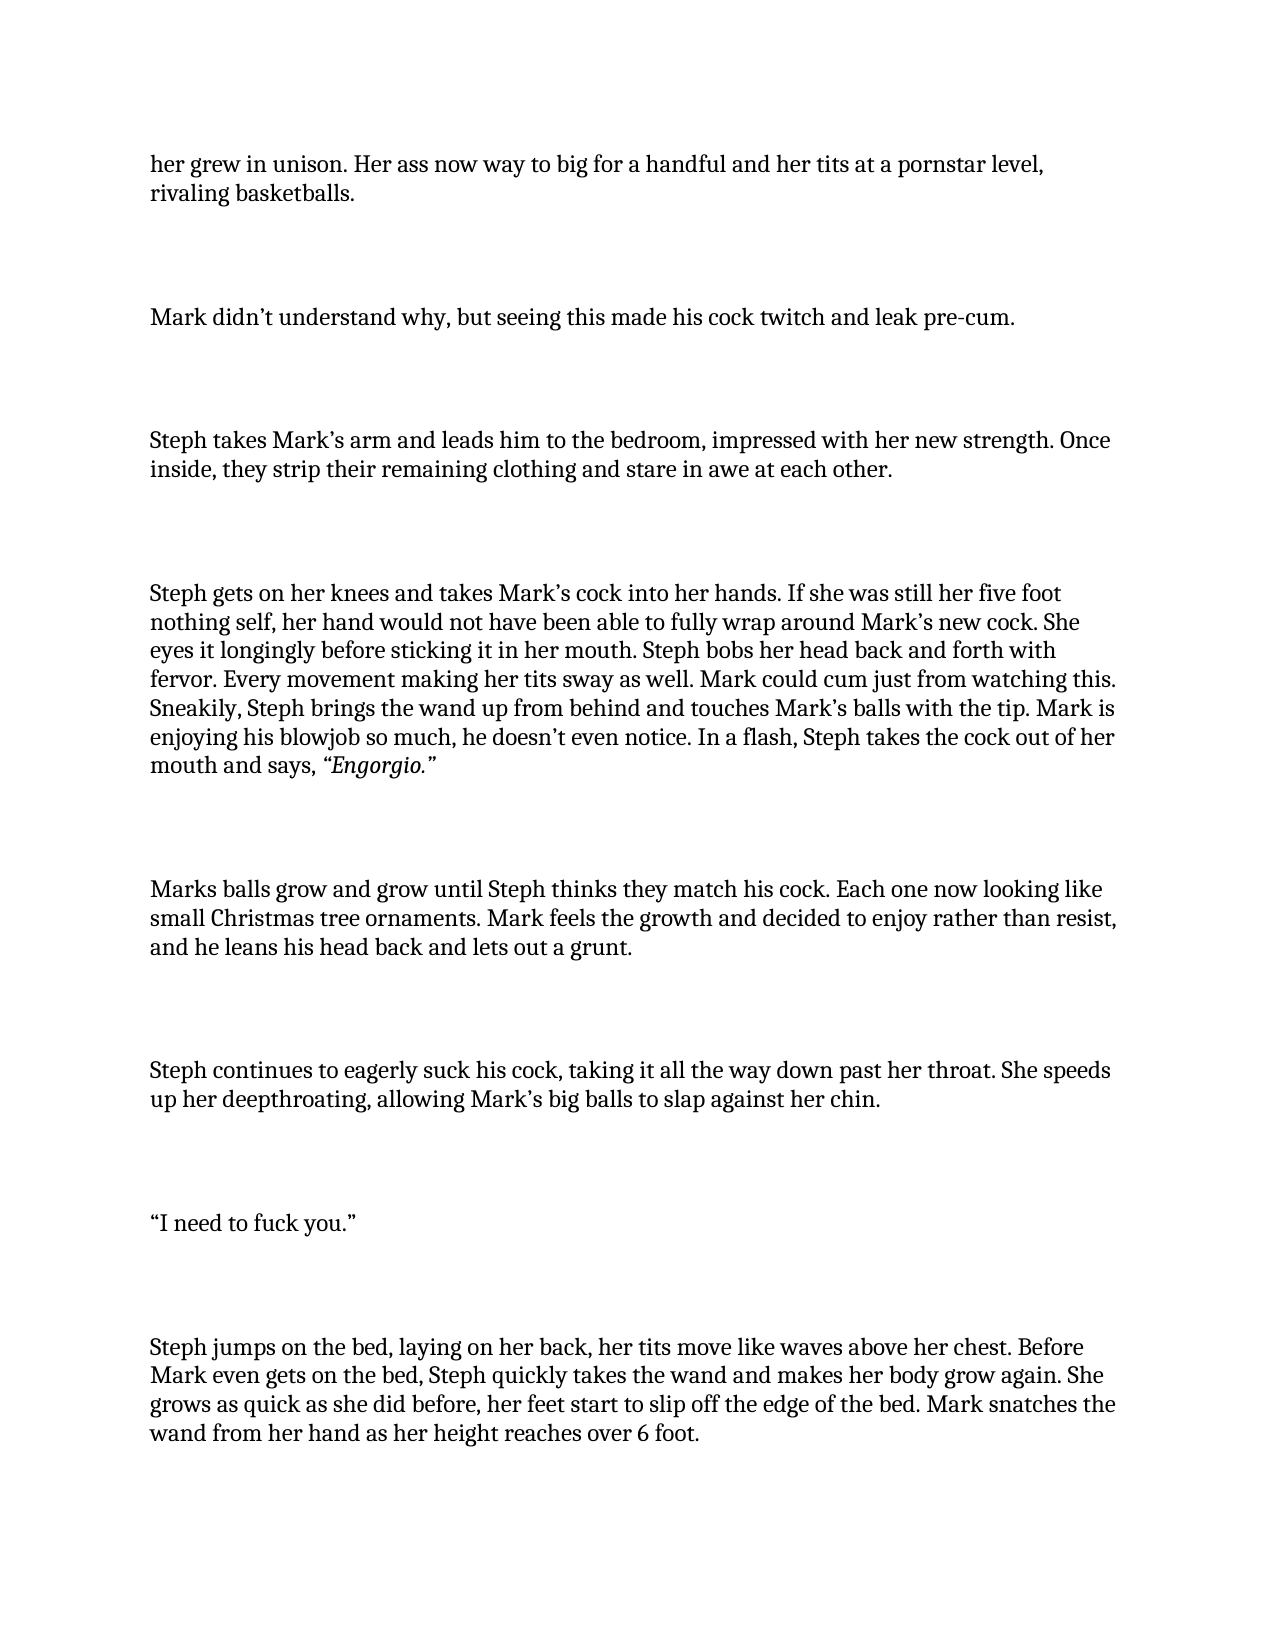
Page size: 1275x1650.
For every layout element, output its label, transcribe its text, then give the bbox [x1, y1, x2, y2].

text “I need to fuck you.” [150, 1209, 1125, 1237]
text Steph jumps on the bed, laying on her back, her tits move like waves above her chest. Before Mark even gets on the bed, Steph quickly takes the wand and makes her body grow again. She grows as quick as she did before, her feet start to slip off the edge of the bed. Mark snatches the wand from her hand as her height reaches over 6 foot. [150, 1332, 1125, 1447]
text Steph takes Mark’s arm and leads him to the bedroom, impressed with her new strength. Once inside, they strip their remaining clothing and stare in awe at each other. [150, 426, 1125, 484]
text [150, 150, 1125, 207]
text Marks balls grow and grow until Steph thinks they match his cock. Each one now looking like small Christmas tree ornaments. Mark feels the growth and decided to enjoy rather than resist, and he leans his head back and lets out a grunt. [150, 875, 1125, 961]
text Steph continues to eagerly suck his cock, taking it all the way down past her throat. She speeds up her deepthroating, allowing Mark’s big balls to slap against her chin. [150, 1056, 1125, 1114]
text Mark didn’t understand why, but seeing this made his cock twitch and leak pre-cum. [150, 302, 1125, 331]
text Steph gets on her knees and takes Mark’s cock into her hands. If she was still her five foot nothing self, her hand would not have been able to fully wrap around Mark’s new cock. She eyes it longingly before sticking it in her mouth. Steph bobs her head back and forth with fervor. Every movement making her tits sway as well. Mark could cum just from watching this. Sneakily, Steph brings the wand up from behind and touches Mark’s balls with the tip. Mark is enjoying his blowjob so much, he doesn’t even notice. In a flash, Steph takes the cock out of her mouth and says, “Engorgio.” [150, 579, 1125, 780]
